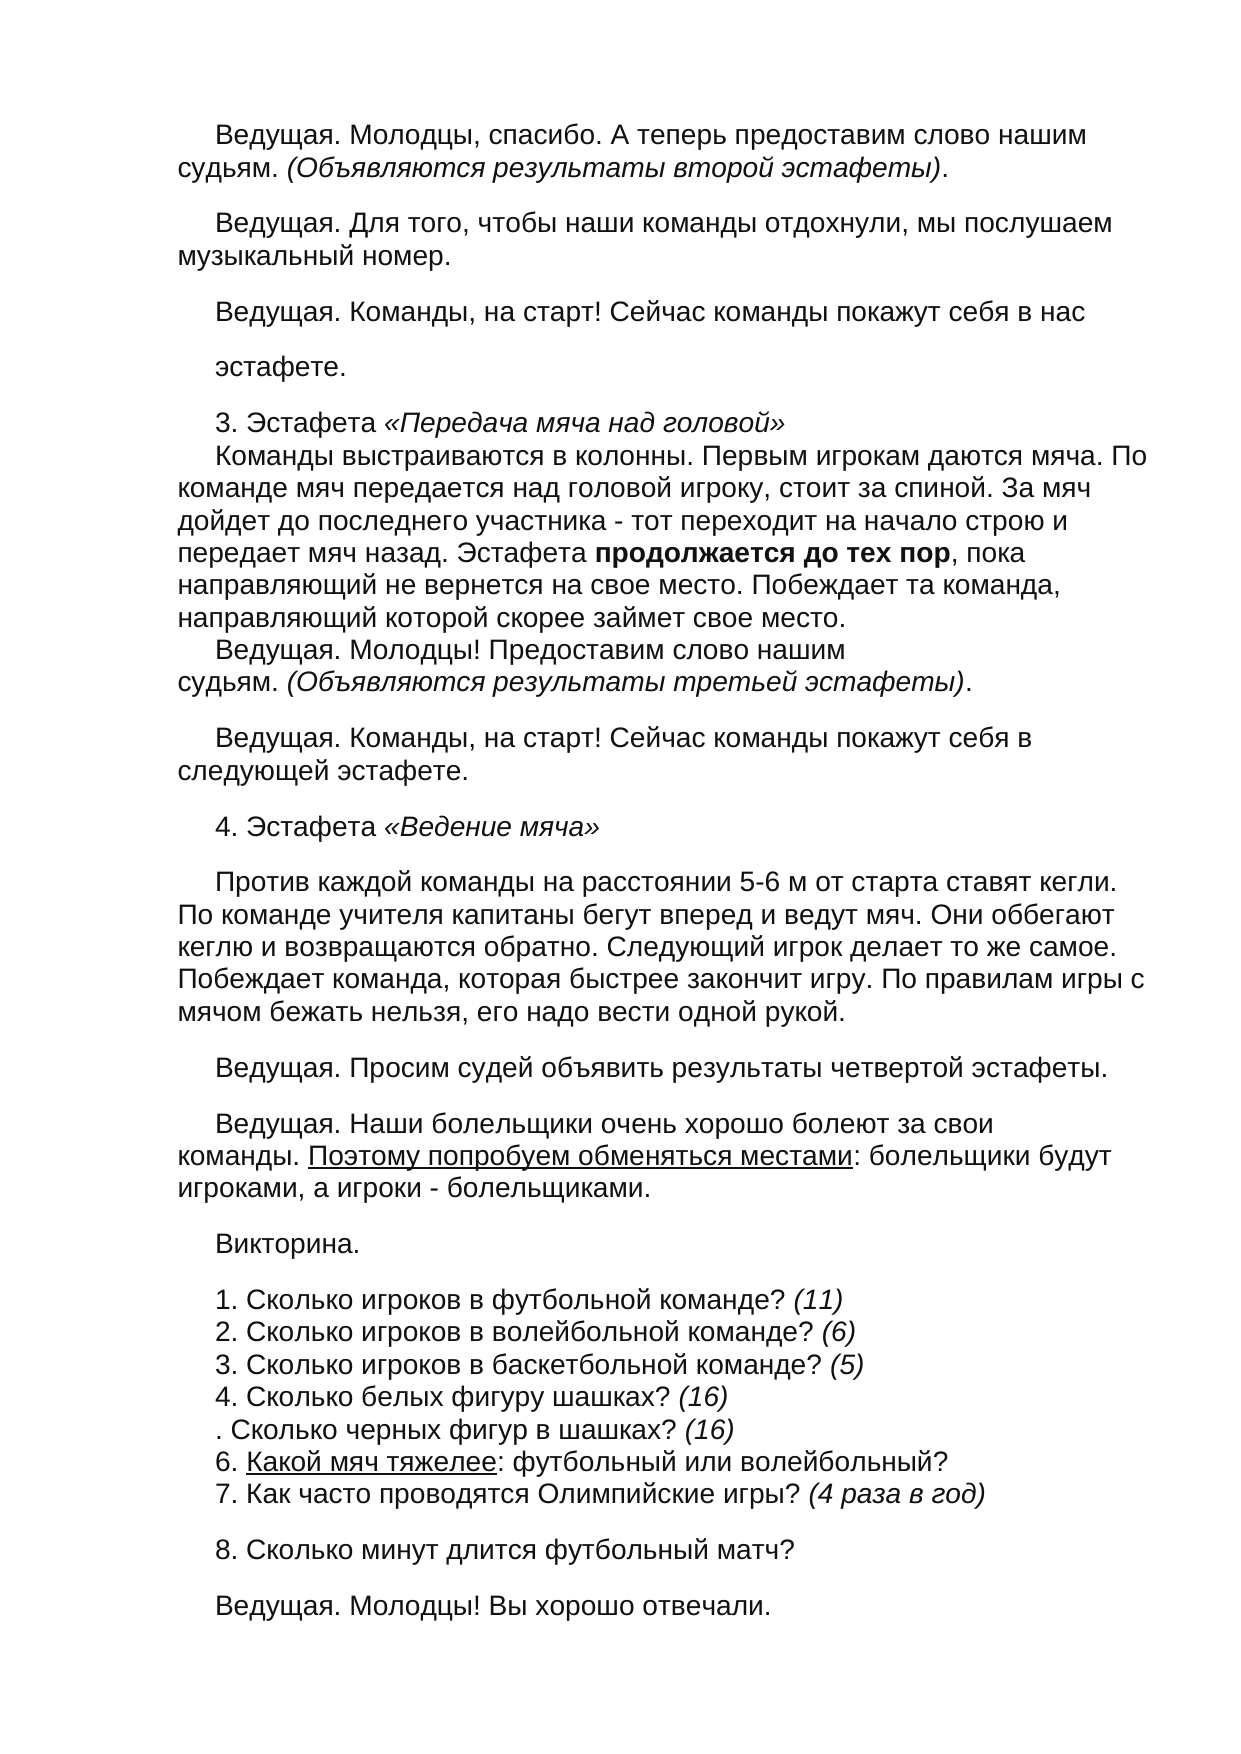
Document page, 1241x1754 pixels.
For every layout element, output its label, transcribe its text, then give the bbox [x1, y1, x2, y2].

text Ведущая. Просим судей объявить результаты четвертой эстафеты. [177, 1051, 1152, 1083]
text Ведущая. Для того, чтобы наши команды отдохнули, мы послушаем музыкальный номер. [177, 206, 1152, 271]
text Ведущая. Молодцы! Вы хорошо отвечали. [177, 1589, 1152, 1621]
text эстафете. [177, 350, 1152, 383]
text 3. Сколько игроков в баскетбольной команде? (5) [177, 1348, 1152, 1380]
text 2. Сколько игроков в волейбольной команде? (6) [177, 1315, 1152, 1348]
text Ведущая. Команды, на старт! Сейчас команды покажут себя в нас [177, 294, 1152, 327]
text Ведущая. Молодцы! Предоставим слово нашим судьям. (Объявляются результаты третьей эстафеты). [177, 633, 1152, 698]
text 8. Сколько минут длится футбольный матч? [177, 1533, 1152, 1566]
text Викторина. [177, 1227, 1152, 1259]
text . Сколько черных фигур в шашках? (16) [177, 1413, 1152, 1445]
text 3. Эстафета «Передача мяча над головой» [177, 406, 1152, 439]
text 1. Сколько игроков в футбольной команде? (11) [177, 1283, 1152, 1315]
text 7. Как часто проводятся Олимпийские игры? (4 раза в год) [177, 1477, 1152, 1510]
text Ведущая. Наши болельщики очень хорошо болеют за свои команды. Поэтому попробуем обменяться местами: болельщики будут игроками, а игроки - болельщиками. [177, 1107, 1152, 1204]
text 4. Эстафета «Ведение мяча» [177, 809, 1152, 842]
text Ведущая. Команды, на старт! Сейчас команды покажут себя в следующей эстафете. [177, 721, 1152, 786]
text Против каждой команды на расстоянии 5-6 м от старта ставят кегли. По команде учителя капитаны бегут вперед и ведут мяч. Они оббегают кеглю и возвращаются обратно. Следующий игрок делает то же самое. Побеждает команда, которая быстрее закончит игру. По правилам игры с мячом бежать нельзя, его надо вести одной рукой. [177, 865, 1152, 1027]
text 4. Сколько белых фигуру шашках? (16) [177, 1380, 1152, 1413]
text Команды выстраиваются в колонны. Первым игрокам даются мяча. По команде мяч передается над головой игроку, стоит за спиной. За мяч дойдет до последнего участника - тот переходит на начало строю и передает мяч назад. Эстафета продолжается до тех пор, пока направляющий не вернется на свое место. Побеждает та команда, направляющий которой скорее займет свое место. [177, 439, 1152, 633]
text Ведущая. Молодцы, спасибо. А теперь предоставим слово нашим судьям. (Объявляются результаты второй эстафеты). [177, 118, 1152, 183]
text 6. Какой мяч тяжелее: футбольный или волейбольный? [177, 1445, 1152, 1477]
